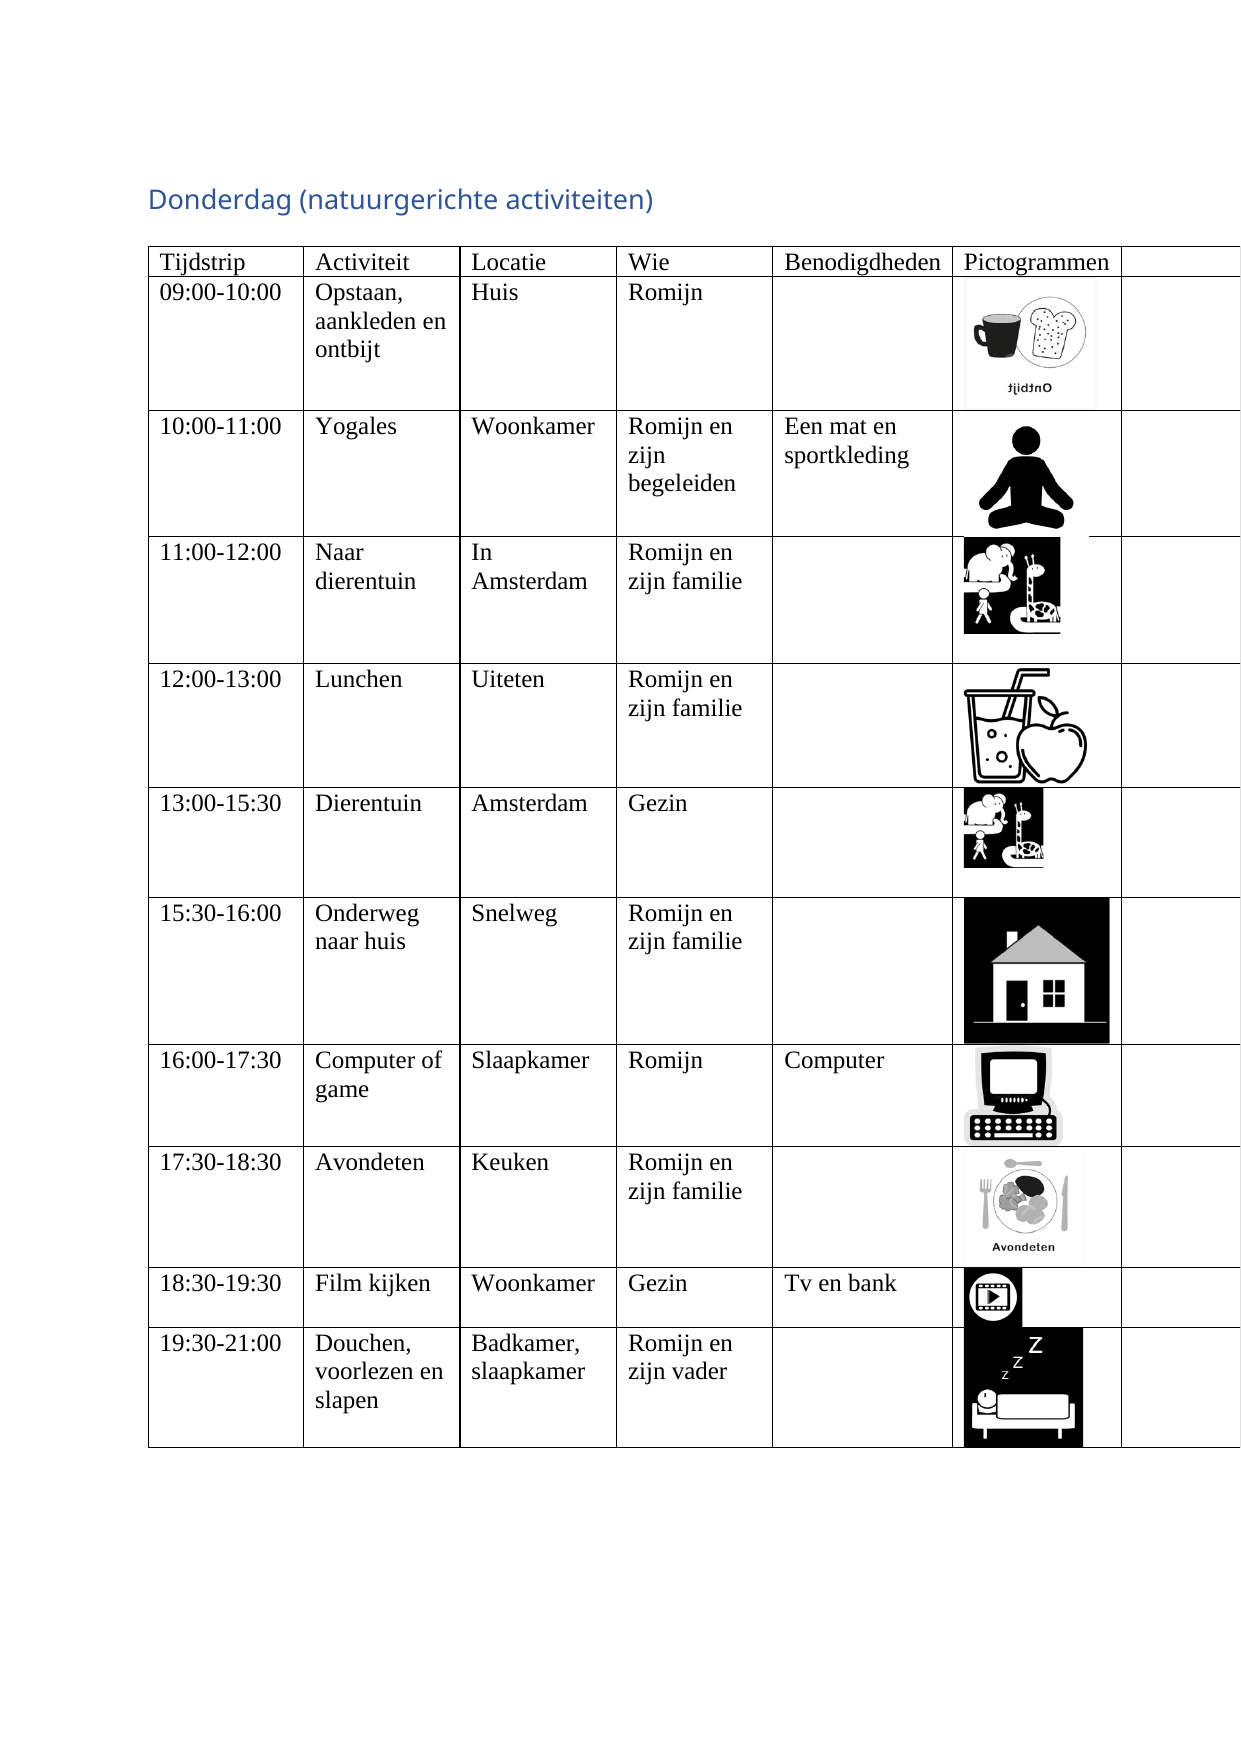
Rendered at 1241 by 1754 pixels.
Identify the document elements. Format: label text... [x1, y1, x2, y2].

table_cell Amsterdam [461, 788, 616, 897]
table_cell 12:00-13:00 [149, 664, 303, 787]
table_cell [1023, 1268, 1121, 1327]
table_cell 17:30-18:30 [149, 1147, 303, 1267]
table_cell Romijn en zijn begeleiden [617, 411, 772, 536]
table_cell [953, 898, 963, 1044]
table_cell Badkamer, slaapkamer [461, 1328, 616, 1447]
table_cell [1097, 277, 1121, 410]
table_cell [773, 1328, 952, 1447]
table_cell Douchen, voorlezen en slapen [304, 1328, 459, 1447]
table_cell Romijn en zijn familie [617, 898, 772, 1044]
table_cell Woonkamer [461, 1268, 616, 1327]
table_cell [773, 788, 952, 897]
table_header Benodigdheden [773, 247, 952, 276]
table_cell 15:30-16:00 [149, 898, 303, 1044]
table_cell Computer of game [304, 1045, 459, 1146]
picture [963, 663, 1087, 868]
table_cell [1122, 898, 1240, 1044]
table_cell Romijn [617, 1045, 772, 1146]
table_cell Computer [773, 1045, 952, 1146]
table_cell [773, 664, 952, 787]
table_cell [1084, 1147, 1121, 1267]
table_cell [953, 664, 963, 787]
table_cell Huis [461, 277, 616, 410]
table_cell Slaapkamer [461, 1045, 616, 1146]
table_cell [1110, 898, 1121, 1044]
table_cell [953, 788, 1121, 897]
table_header Activiteit [304, 247, 459, 276]
table_cell 09:00-10:00 [149, 277, 303, 410]
table_cell Tv en bank [773, 1268, 952, 1327]
table_cell [1089, 411, 1121, 536]
table_header Pictogrammen [953, 247, 1121, 276]
table_cell [1063, 1045, 1121, 1146]
table_cell Dierentuin [304, 788, 459, 897]
table_cell [1122, 788, 1240, 897]
table_cell [1122, 411, 1240, 536]
table_cell [1084, 1328, 1121, 1447]
picture [963, 277, 1097, 410]
picture [963, 1147, 1084, 1448]
table_cell Keuken [461, 1147, 616, 1267]
table_cell 19:30-21:00 [149, 1328, 303, 1447]
table_cell [953, 1328, 963, 1447]
table_cell [1122, 1268, 1240, 1327]
table_cell 16:00-17:30 [149, 1045, 303, 1146]
table_cell [1122, 1328, 1240, 1447]
table_cell [953, 1268, 963, 1327]
table_cell 10:00-11:00 [149, 411, 303, 536]
table_cell Romijn [617, 277, 772, 410]
table_cell [953, 1147, 963, 1267]
table_cell Romijn en zijn vader [617, 1328, 772, 1447]
table_cell Film kijken [304, 1268, 459, 1327]
table_cell [773, 277, 952, 410]
table_cell [773, 898, 952, 1044]
table_cell 18:30-19:30 [149, 1268, 303, 1327]
table_cell Gezin [617, 788, 772, 897]
table_cell [1122, 664, 1240, 787]
subtitle Donderdag (natuurgerichte activiteiten) [148, 181, 1093, 217]
table_cell [953, 1045, 963, 1146]
table_header Locatie [461, 247, 616, 276]
table_cell Woonkamer [461, 411, 616, 536]
table_cell [1122, 1147, 1240, 1267]
table_header Tijdstrip [149, 247, 303, 276]
table_cell Opstaan, aankleden en ontbijt [304, 277, 459, 410]
table_cell [773, 537, 952, 663]
table_cell Gezin [617, 1268, 772, 1327]
table_cell [1087, 664, 1121, 787]
table_cell [953, 411, 963, 536]
table_cell Een mat en sportkleding [773, 411, 952, 536]
table_cell [953, 537, 1121, 663]
table_cell [1122, 537, 1240, 663]
picture [963, 1045, 1063, 1146]
table_cell Naar dierentuin [304, 537, 459, 663]
table_cell 13:00-15:30 [149, 788, 303, 897]
table_header Wie [617, 247, 772, 276]
table_cell Romijn en zijn familie [617, 1147, 772, 1267]
table_cell [773, 1147, 952, 1267]
table_cell Yogales [304, 411, 459, 536]
table_cell Uiteten [461, 664, 616, 787]
picture [963, 411, 1089, 634]
table_header [1122, 247, 1240, 276]
table_cell In Amsterdam [461, 537, 616, 663]
table_cell Snelweg [461, 898, 616, 1044]
picture [963, 897, 1110, 1044]
table_cell [1122, 1045, 1240, 1146]
table_cell [1122, 277, 1240, 410]
table_cell Romijn en zijn familie [617, 664, 772, 787]
table_cell Lunchen [304, 664, 459, 787]
table_cell [953, 277, 963, 410]
table_cell 11:00-12:00 [149, 537, 303, 663]
table_cell Avondeten [304, 1147, 459, 1267]
table_cell Onderweg naar huis [304, 898, 459, 1044]
table_cell Romijn en zijn familie [617, 537, 772, 663]
